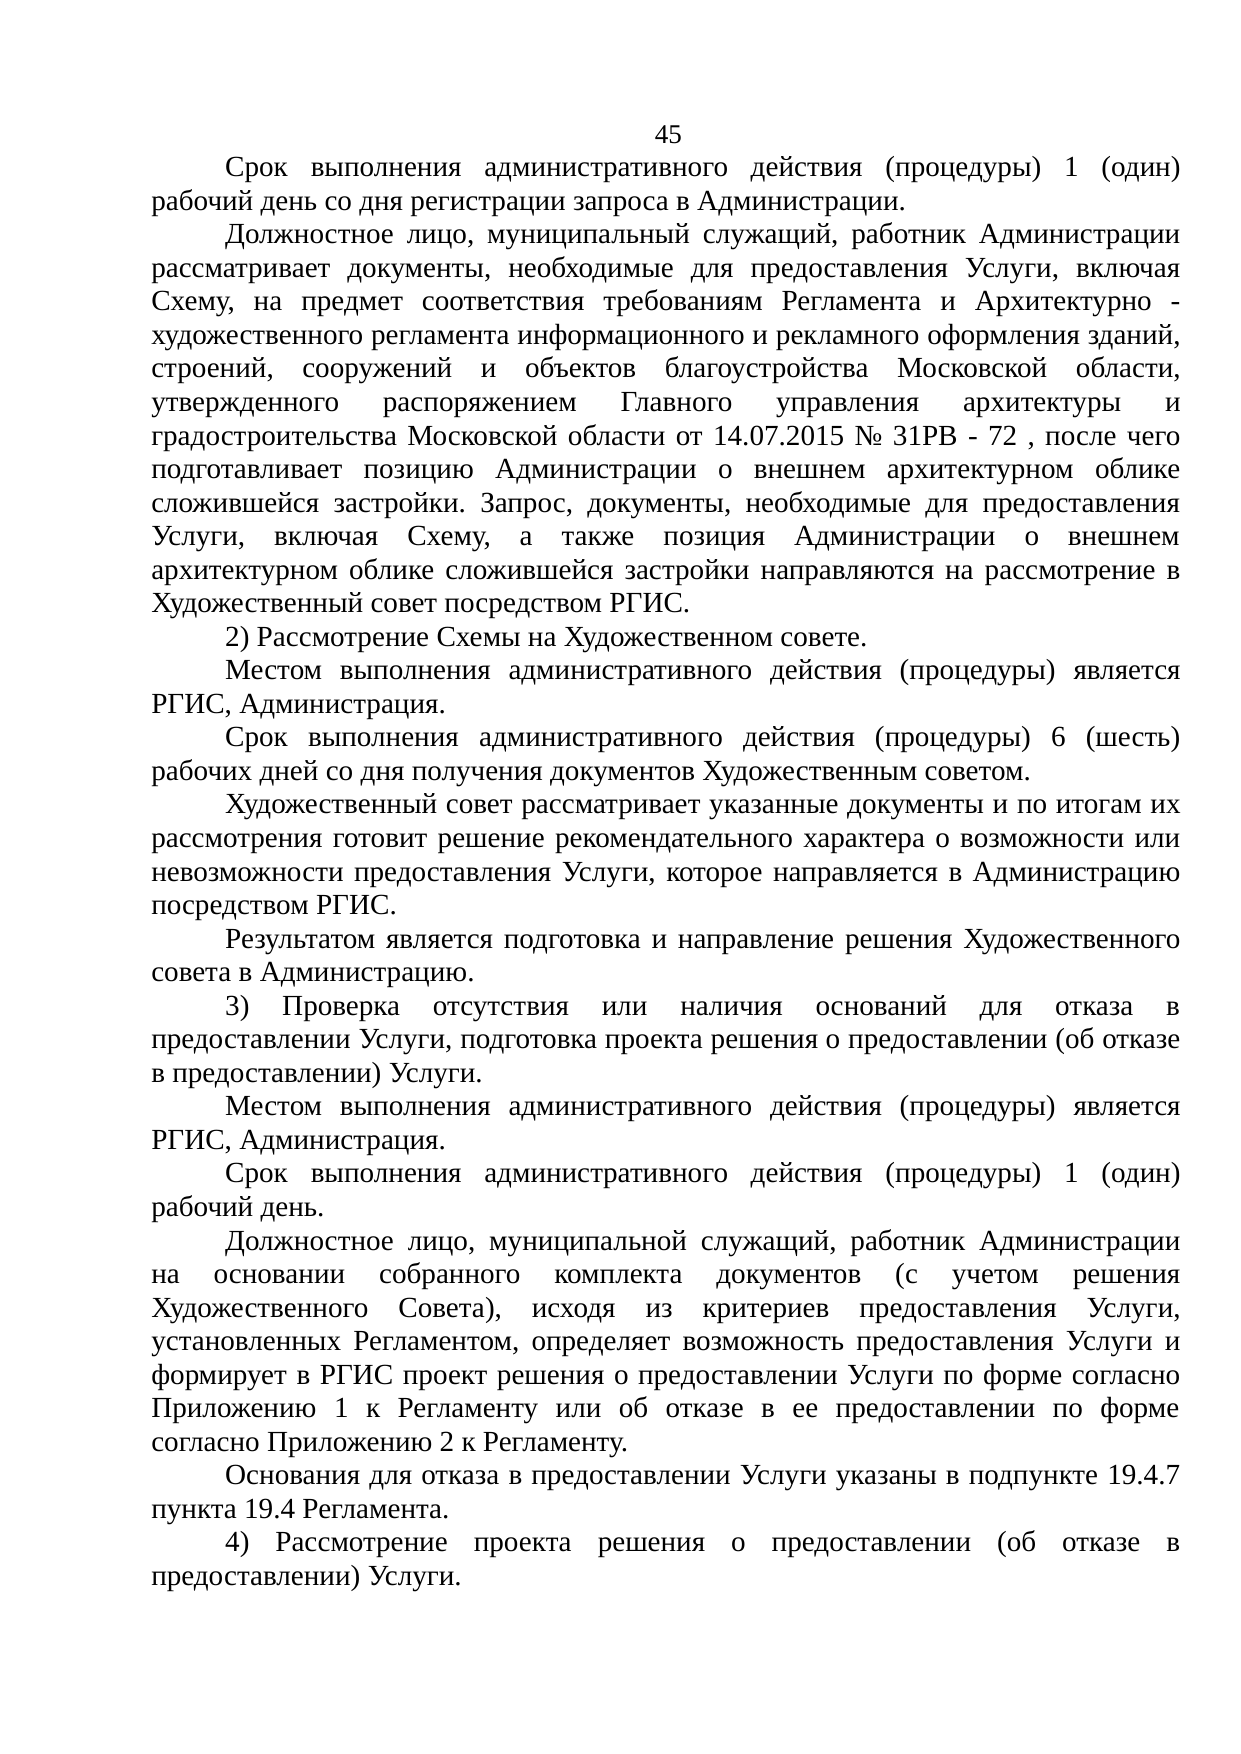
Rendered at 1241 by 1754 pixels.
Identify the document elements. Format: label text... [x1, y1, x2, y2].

text Срок выполнения административного действия (процедуры) 1 (один) рабочий день со дня регистрации запроса в Администрации. [151, 149, 1181, 216]
text Местом выполнения административного действия (процедуры) является РГИС, Администрация. [151, 652, 1181, 719]
text Результатом является подготовка и направление решения Художественного совета в Администрацию. [151, 921, 1181, 988]
text Должностное лицо, муниципальной служащий, работник Администрации на основании собранного комплекта документов (с учетом решения Художественного Совета), исходя из критериев предоставления Услуги, установленных Регламентом, определяет возможность предоставления Услуги и формирует в РГИС проект решения о предоставлении Услуги по форме согласно Приложению 1 к Регламенту или об отказе в ее предоставлении по форме согласно Приложению 2 к Регламенту. [151, 1223, 1181, 1457]
text Срок выполнения административного действия (процедуры) 1 (один) рабочий день. [151, 1156, 1181, 1223]
text Срок выполнения административного действия (процедуры) 6 (шесть) рабочих дней со дня получения документов Художественным советом. [151, 719, 1181, 787]
text 4) Рассмотрение проекта решения о предоставлении (об отказе в предоставлении) Услуги. [151, 1524, 1181, 1592]
text Основания для отказа в предоставлении Услуги указаны в подпункте 19.4.7 пункта 19.4 Регламента. [151, 1457, 1181, 1524]
text Местом выполнения административного действия (процедуры) является РГИС, Администрация. [151, 1088, 1181, 1156]
text 2) Рассмотрение Схемы на Художественном совете. [151, 619, 1181, 652]
text Художественный совет рассматривает указанные документы и по итогам их рассмотрения готовит решение рекомендательного характера о возможности или невозможности предоставления Услуги, которое направляется в Администрацию посредством РГИС. [151, 787, 1181, 921]
text Должностное лицо, муниципальный служащий, работник Администрации рассматривает документы, необходимые для предоставления Услуги, включая Схему, на предмет соответствия требованиям Регламента и Архитектурно -художественного регламента информационного и рекламного оформления зданий, строений, сооружений и объектов благоустройства Московской области, утвержденного распоряжением Главного управления архитектуры и градостроительства Московской области от 14.07.2015 № 31РВ - 72 , после чего подготавливает позицию Администрации о внешнем архитектурном облике сложившейся застройки. Запрос, документы, необходимые для предоставления Услуги, включая Схему, а также позиция Администрации о внешнем архитектурном облике сложившейся застройки направляются на рассмотрение в Художественный совет посредством РГИС. [151, 216, 1181, 619]
text 3) Проверка отсутствия или наличия оснований для отказа в предоставлении Услуги, подготовка проекта решения о предоставлении (об отказе в предоставлении) Услуги. [151, 988, 1181, 1088]
